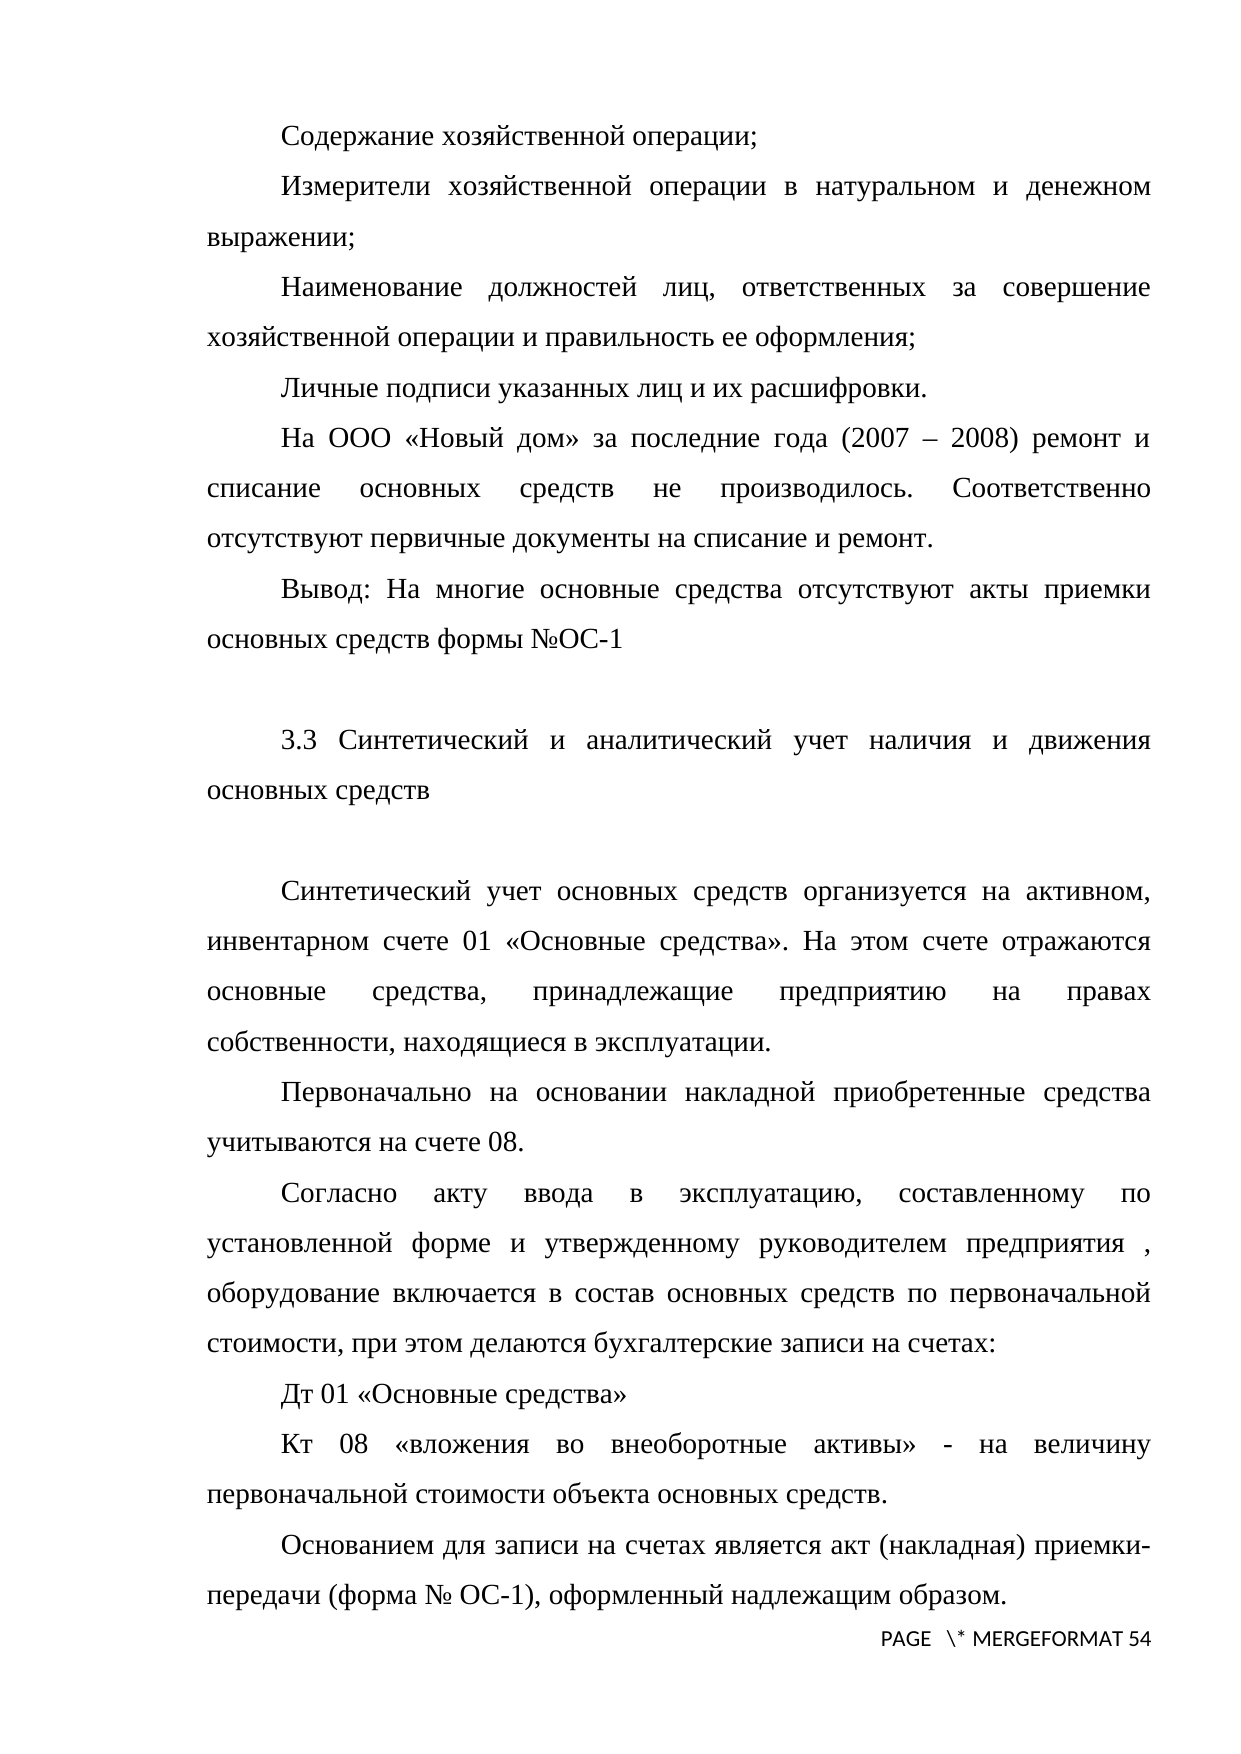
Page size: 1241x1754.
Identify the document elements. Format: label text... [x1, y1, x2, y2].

text Синтетический учет основных средств организуется на активном, инвентарном счете 01 «Основные средства». На этом счете отражаются основные средства, принадлежащие предприятию на правах собственности, находящиеся в эксплуатации. [207, 873, 1152, 1057]
text Наименование должностей лиц, ответственных за совершение хозяйственной операции и правильность ее оформления; [207, 269, 1152, 353]
text Первоначально на основании накладной приобретенные средства учитываются на счете 08. [207, 1074, 1152, 1158]
text Вывод: На многие основные средства отсутствуют акты приемки основных средств формы №ОС-1 [207, 571, 1152, 655]
text Содержание хозяйственной операции; [207, 118, 1152, 152]
text На ООО «Новый дом» за последние года (2007 – 2008) ремонт и списание основных средств не производилось. Соответственно отсутствуют первичные документы на списание и ремонт. [207, 420, 1152, 554]
text 3.3 Синтетический и аналитический учет наличия и движения основных средств [207, 722, 1152, 806]
text Личные подписи указанных лиц и их расшифровки. [207, 370, 1152, 403]
text Кт 08 «вложения во внеоборотные активы» - на величину первоначальной стоимости объекта основных средств. [207, 1426, 1152, 1510]
text Согласно акту ввода в эксплуатацию, составленному по установленной форме и утвержденному руководителем предприятия , оборудование включается в состав основных средств по первоначальной стоимости, при этом делаются бухгалтерские записи на счетах: [207, 1175, 1152, 1359]
text Измерители хозяйственной операции в натуральном и денежном выражении; [207, 168, 1152, 252]
text Основанием для записи на счетах является акт (накладная) приемки-передачи (форма № ОС-1), оформленный надлежащим образом. [207, 1527, 1152, 1611]
text Дт 01 «Основные средства» [207, 1376, 1152, 1409]
